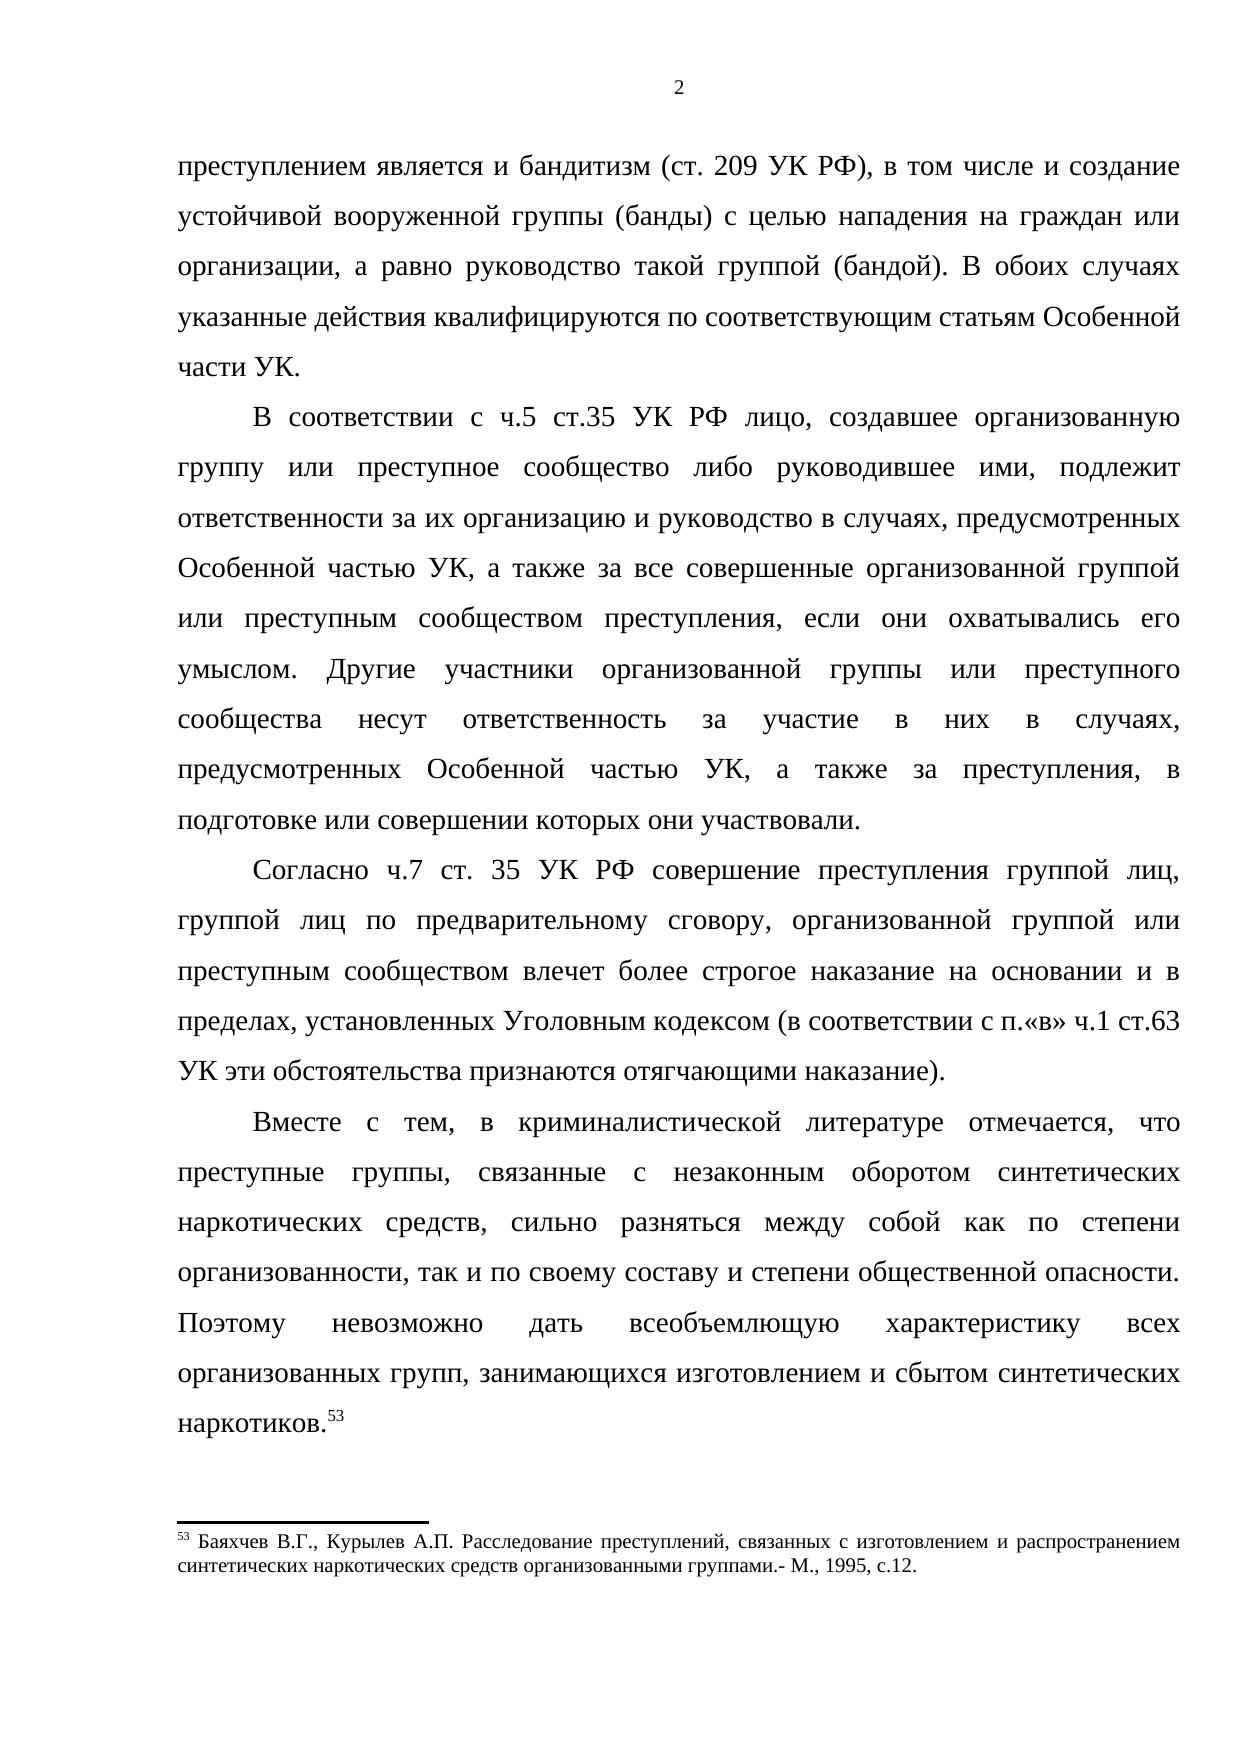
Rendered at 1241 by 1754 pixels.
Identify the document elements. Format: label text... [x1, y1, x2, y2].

text Вместе с тем, в криминалистической литературе отмечается, что преступные группы, связанные с незаконным оборотом синтетических наркотических средств, сильно разняться между собой как по степени организованности, так и по своему составу и степени общественной опасности. Поэтому невозможно дать всеобъемлющую характеристику всех организованных групп, занимающихся изготовлением и сбытом синтетических наркотиков. [177, 1104, 1181, 1439]
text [177, 148, 1181, 382]
text Согласно ч.7 ст. 35 УК РФ совершение преступления группой лиц, группой лиц по предварительному сговору, организованной группой или преступным сообществом влечет более строгое наказание на основании и в пределах, установленных Уголовным кодексом (в соответствии с п.«в» ч.1 ст.63 УК эти обстоятельства признаются отягчающими наказание). [177, 852, 1181, 1087]
text В соответствии с ч.5 ст.35 УК РФ лицо, создавшее организованную группу или преступное сообщество либо руководившее ими, подлежит ответственности за их организацию и руководство в случаях, предусмотренных Особенной частью УК, а также за все совершенные организованной группой или преступным сообществом преступления, если они охватывались его умыслом. Другие участники организованной группы или преступного сообщества несут ответственность за участие в них в случаях, предусмотренных Особенной частью УК, а также за преступления, в подготовке или совершении которых они участвовали. [177, 399, 1181, 835]
